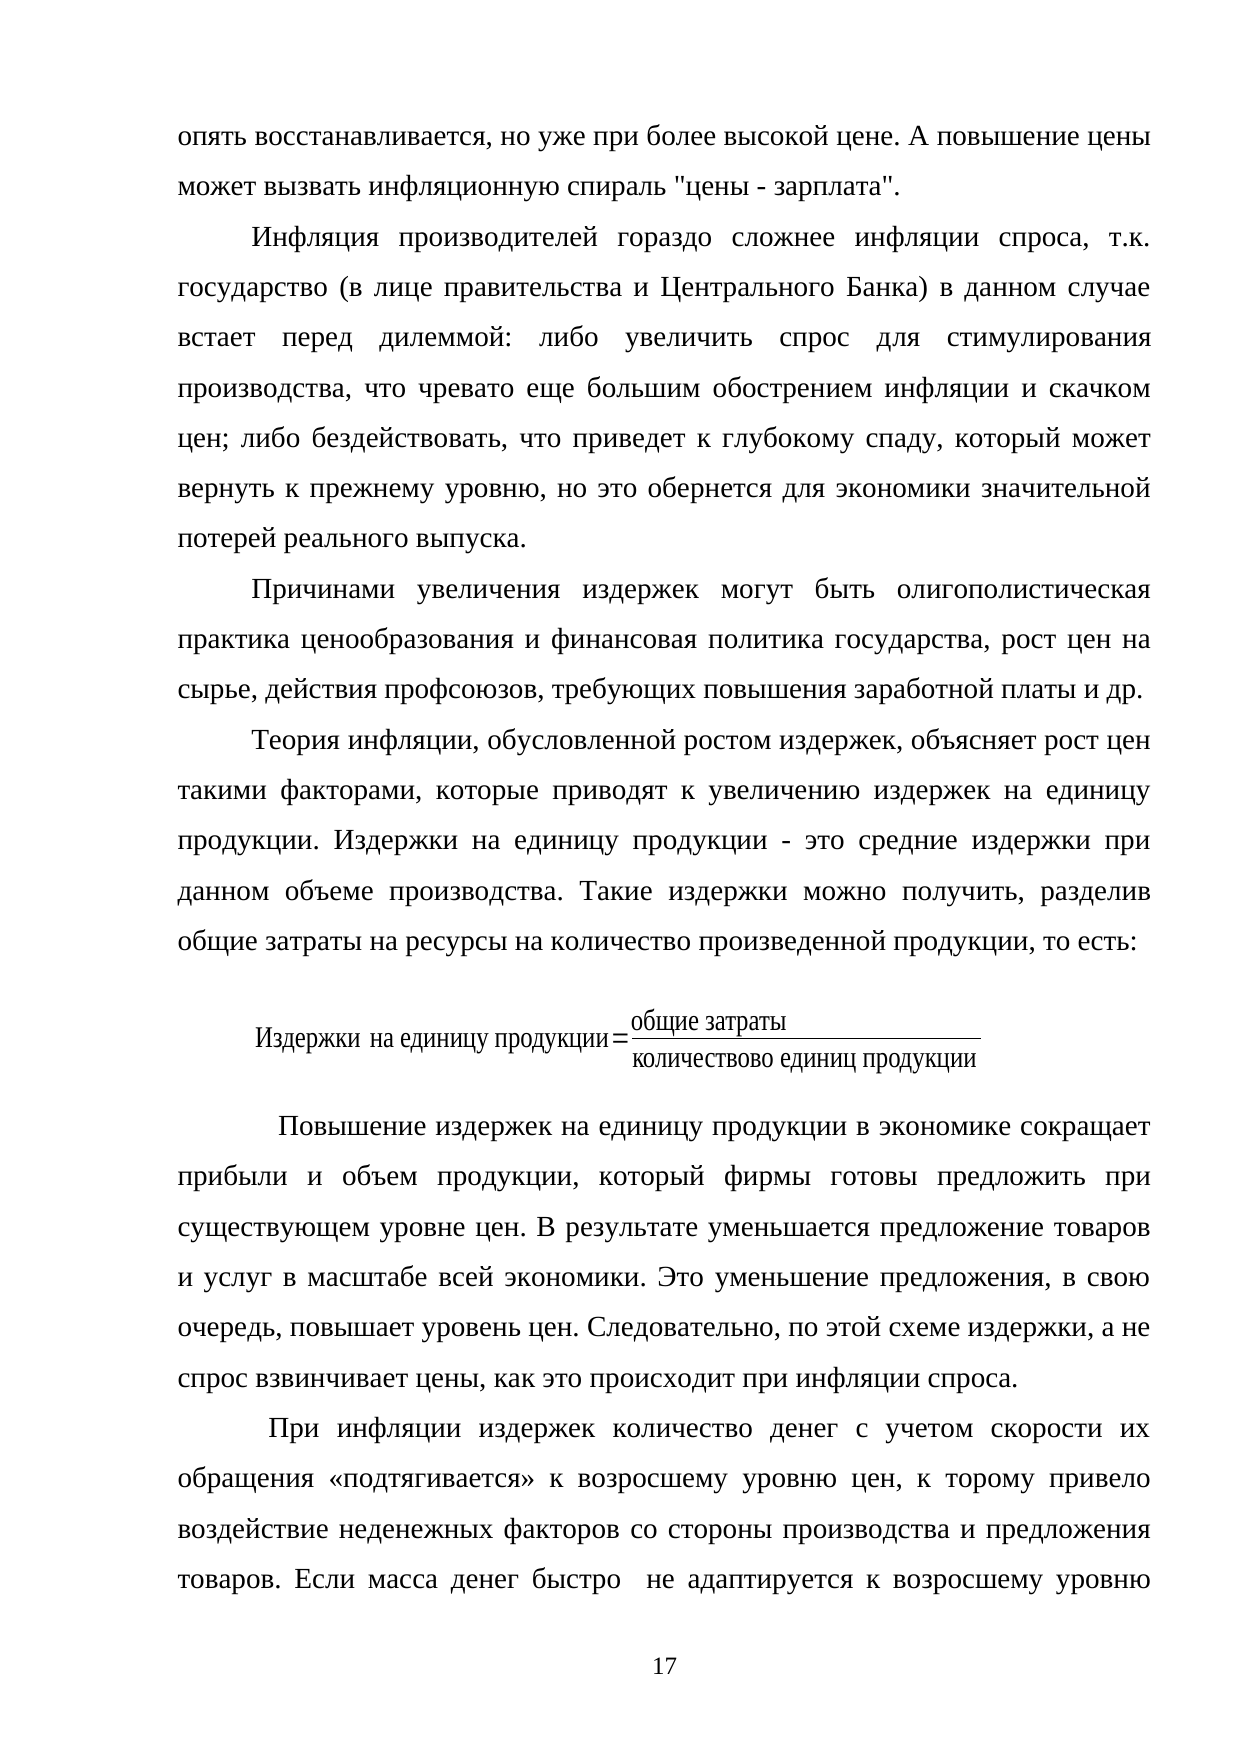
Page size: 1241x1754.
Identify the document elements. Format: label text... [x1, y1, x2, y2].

text Теория инфляции, обусловленной ростом издержек, объясняет рост цен такими факторами, которые приводят к увеличению издержек на единицу продукции. Издержки на единицу продукции - это средние издержки при данном объеме производства. Такие издержки можно получить, разделив общие затраты на ресурсы на количество произведенной продукции, то есть: [177, 722, 1152, 957]
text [177, 1410, 1152, 1594]
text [177, 118, 1152, 202]
text Причинами увеличения издержек могут быть олигополистическая практика ценообразования и финансовая политика государства, рост цен на сырье, действия профсоюзов, требующих повышения заработной платы и др. [177, 571, 1152, 705]
text Повышение издержек на единицу продукции в экономике сокращает прибыли и объем продукции, который фирмы готовы предложить при существующем уровне цен. В результате уменьшается предложение товаров и услуг в масштабе всей экономики. Это уменьшение предложения, в свою очередь, повышает уровень цен. Следовательно, по этой схеме издержки, а не спрос взвинчивает цены, как это происходит при инфляции спроса. [177, 1019, 1152, 1393]
text Инфляция производителей гораздо сложнее инфляции спроса, т.к. государство (в лице правительства и Центрального Банка) в данном случае встает перед дилеммой: либо увеличить спрос для стимулирования производства, что чревато еще большим обострением инфляции и скачком цен; либо бездействовать, что приведет к глубокому спаду, который может вернуть к прежнему уровню, но это обернется для экономики значительной потерей реального выпуска. [177, 219, 1152, 554]
